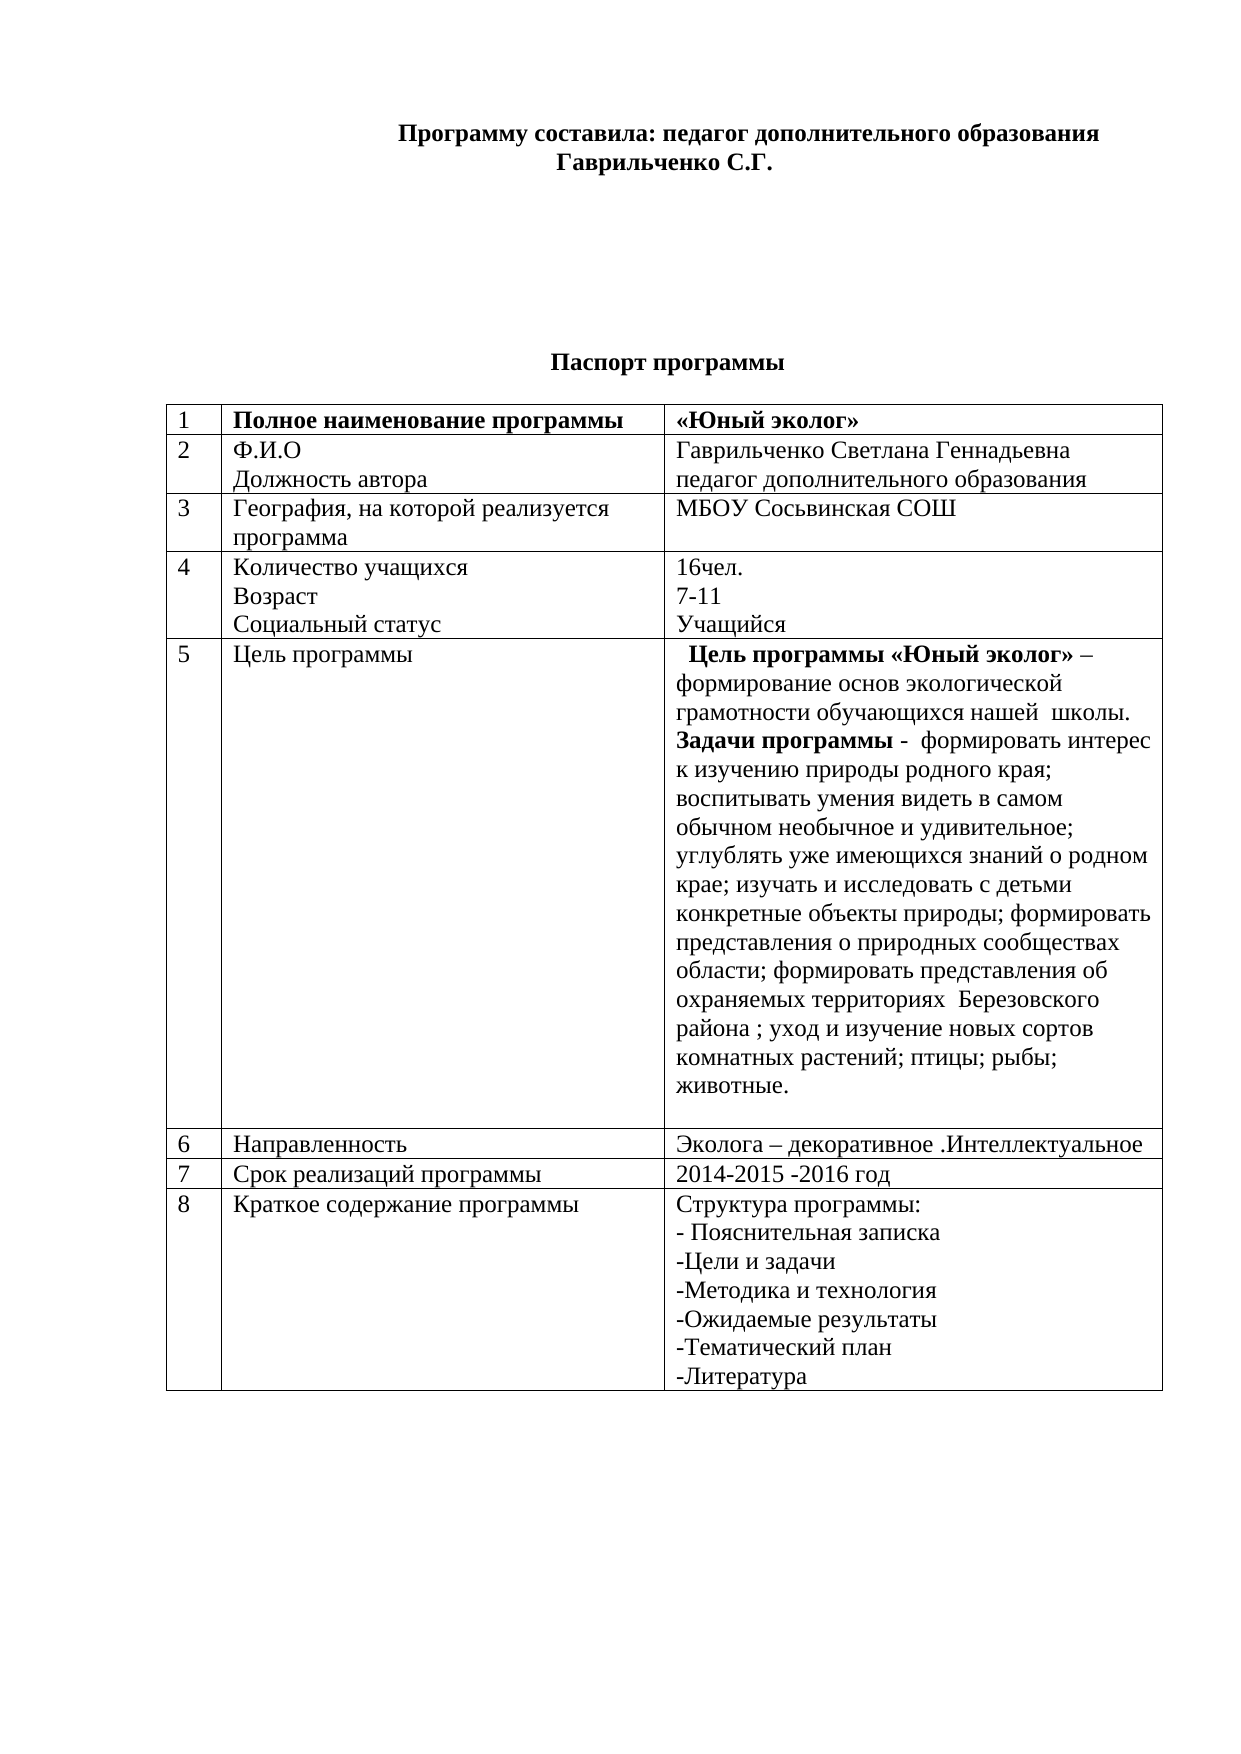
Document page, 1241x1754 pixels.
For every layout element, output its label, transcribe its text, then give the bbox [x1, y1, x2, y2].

text Паспорт программы [177, 347, 1152, 375]
table_cell Цель программы [222, 639, 664, 1128]
table_cell 3 [167, 494, 221, 551]
table_cell Цель программы «Юный эколог» – формирование основ экологической грамотности обучающихся нашей школы. Задачи программы - формировать интерес к изучению природы родного края; воспитывать умения видеть в самом обычном необычное и удивительное; углублять уже имеющихся знаний о родном крае; изучать и исследовать с детьми конкретные объекты природы; формировать представления о природных сообществах области; формировать представления об охраняемых территориях Березовского района ; уход и изучение новых сортов комнатных растений; птицы; рыбы; животные. [665, 639, 1162, 1128]
table_cell 6 [167, 1129, 221, 1158]
table_cell 4 [167, 552, 221, 638]
table_cell 2 [167, 435, 221, 492]
table_cell Гаврильченко Светлана Геннадьевна педагог дополнительного образования [665, 435, 1162, 492]
table_header «Юный эколог» [665, 405, 1162, 434]
table_cell Структура программы: - Пояснительная записка -Цели и задачи -Методика и технология -Ожидаемые результаты -Тематический план -Литература [665, 1189, 1162, 1390]
table_cell 2014-2015 -2016 год [665, 1159, 1162, 1188]
table_cell Ф.И.О Должность автора [222, 435, 664, 492]
table_header Полное наименование программы [222, 405, 664, 434]
table_cell 5 [167, 639, 221, 1128]
table_cell 16чел. 7-11 Учащийся [665, 552, 1162, 638]
table_cell Количество учащихся Возраст Социальный статус [222, 552, 664, 638]
table_cell География, на которой реализуется программа [222, 494, 664, 551]
table_cell 8 [167, 1189, 221, 1390]
table_cell Эколога – декоративное .Интеллектуальное [665, 1129, 1162, 1158]
table_cell Направленность [222, 1129, 664, 1158]
table_cell Срок реализаций программы [222, 1159, 664, 1188]
table_cell 7 [167, 1159, 221, 1188]
text Программу составила: педагог дополнительного образования Гаврильченко С.Г. [177, 118, 1152, 176]
table_cell МБОУ Сосьвинская СОШ [665, 494, 1162, 551]
table_cell Краткое содержание программы [222, 1189, 664, 1390]
table_header 1 [167, 405, 221, 434]
